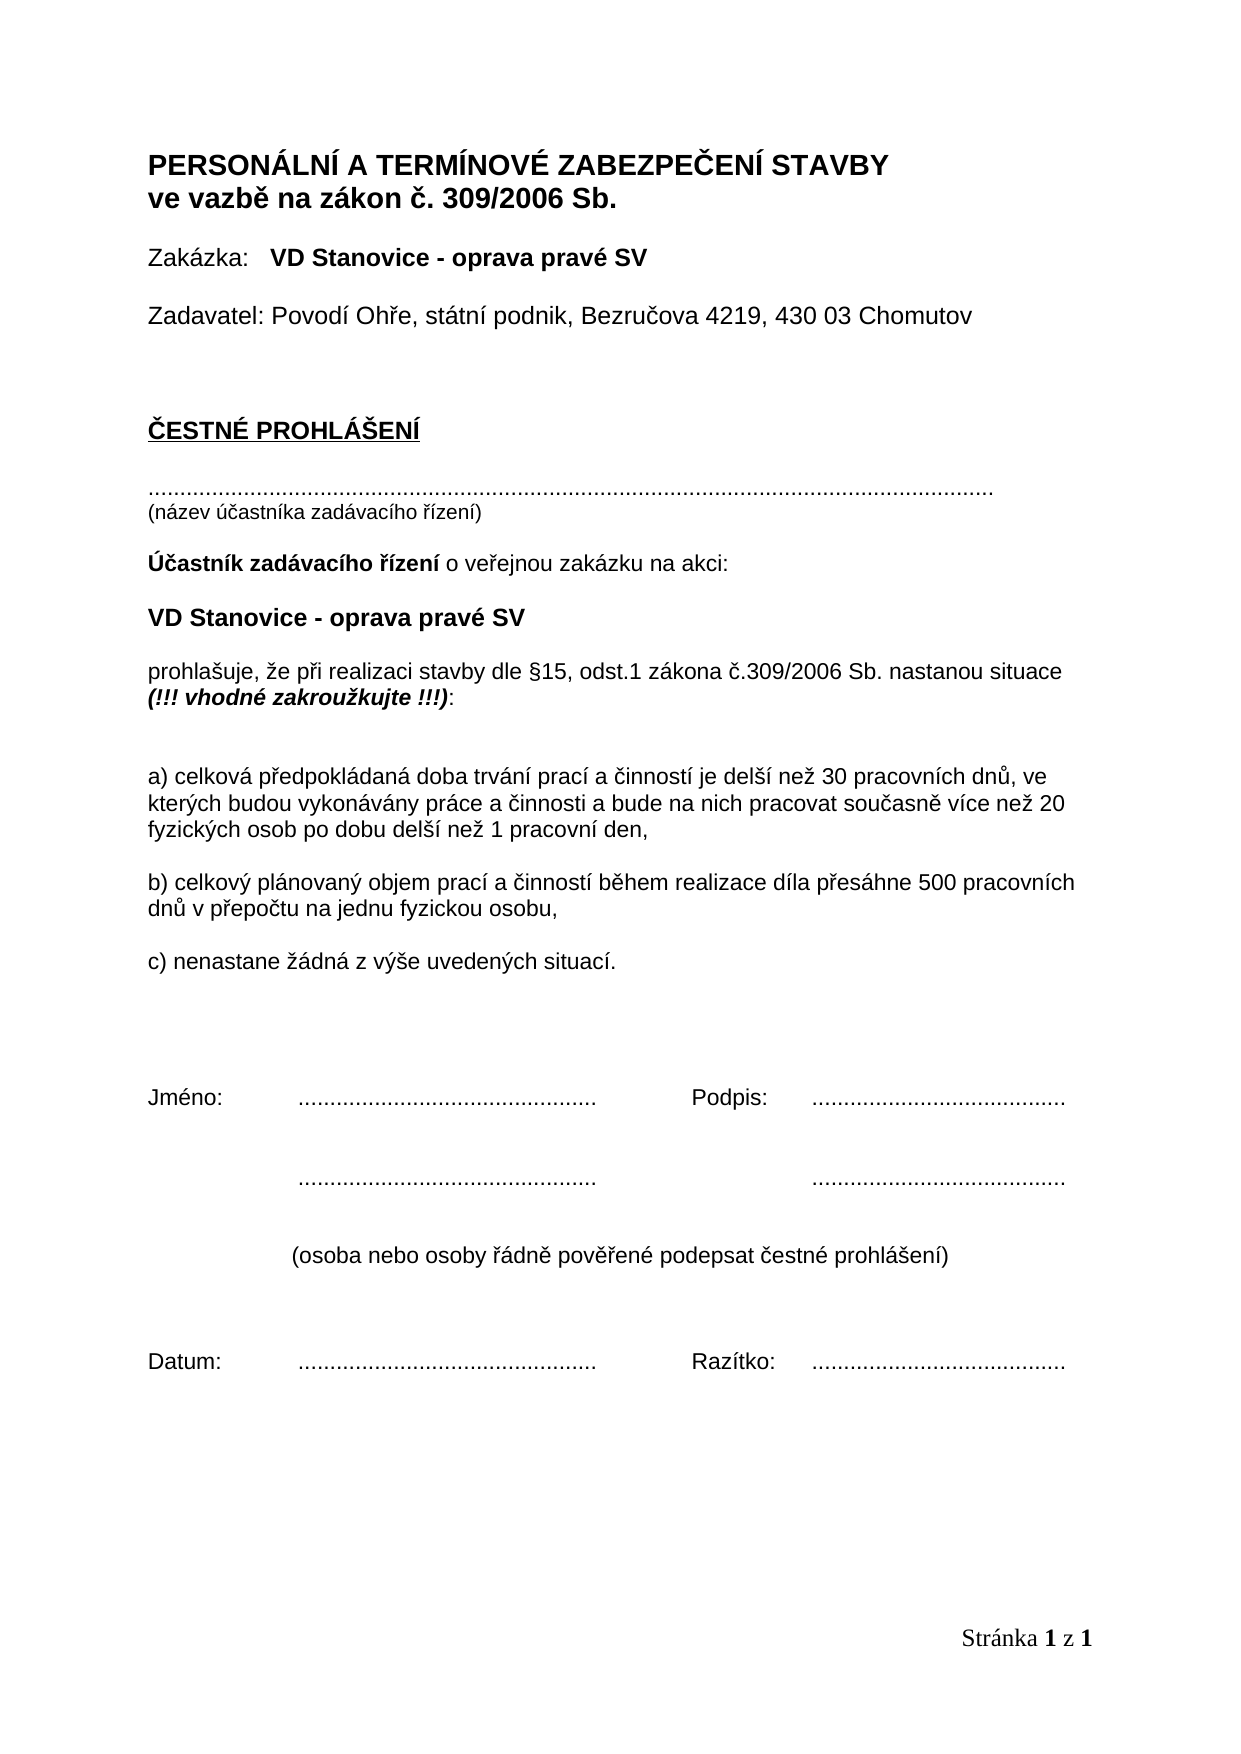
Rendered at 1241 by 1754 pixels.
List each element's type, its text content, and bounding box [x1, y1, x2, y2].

text ČESTNÉ PROHLÁŠENÍ [148, 416, 1093, 445]
text PERSONÁLNÍ A TERMÍNOVÉ ZABEZPEČENÍ STAVBY [148, 148, 1093, 181]
text Zadavatel: Povodí Ohře, státní podnik, Bezručova 4219, 430 03 Chomutov [148, 301, 1093, 330]
text ve vazbě na zákon č. 309/2006 Sb. [148, 181, 1093, 215]
text c) nenastane žádná z výše uvedených situací. [148, 948, 1093, 974]
text (!!! vhodné zakroužkujte !!!): [148, 684, 1093, 711]
text ..................................................................................................................................... [148, 473, 1093, 500]
text VD Stanovice - oprava pravé SV [148, 603, 1093, 632]
text Datum: ............................................... Razítko: ........................................ [148, 1348, 1093, 1374]
text (osoba nebo osoby řádně pověřené podepsat čestné prohlášení) [148, 1242, 1093, 1269]
text Zakázka: VD Stanovice - oprava pravé SV [148, 243, 1093, 272]
text a) celková předpokládaná doba trvání prací a činností je delší než 30 pracovních dnů, ve kterých budou vykonávány práce a činnosti a bude na nich pracovat současně více než 20 fyzických osob po dobu delší než 1 pracovní den, [148, 763, 1093, 842]
text prohlašuje, že při realizaci stavby dle §15, odst.1 zákona č.309/2006 Sb. nastanou situace [148, 658, 1093, 684]
text Jméno: ............................................... Podpis: ........................................ [148, 1084, 1093, 1111]
text b) celkový plánovaný objem prací a činností během realizace díla přesáhne 500 pracovních dnů v přepočtu na jednu fyzickou osobu, [148, 869, 1093, 921]
text ............................................... ........................................ [148, 1163, 1093, 1190]
text (název účastníka zadávacího řízení) [148, 500, 1093, 524]
text Účastník zadávacího řízení o veřejnou zakázku na akci: [148, 550, 1093, 576]
